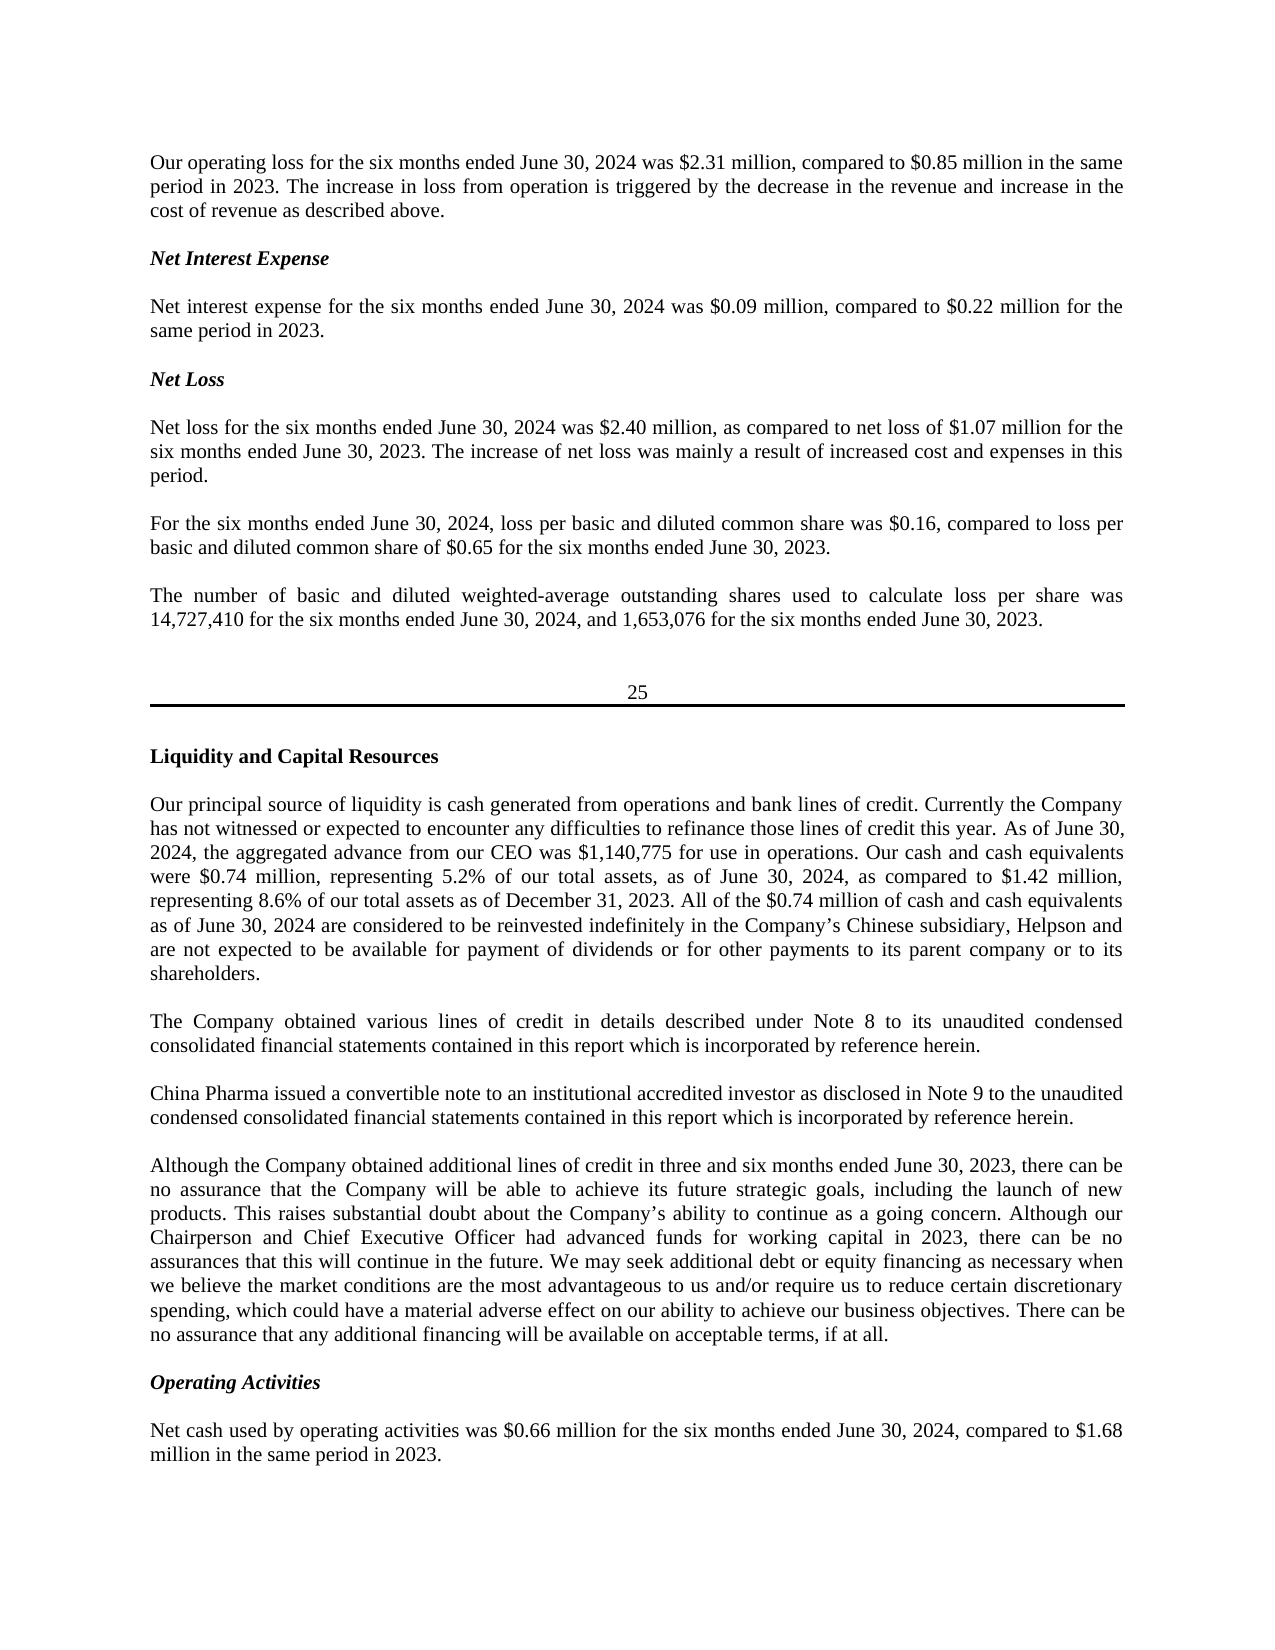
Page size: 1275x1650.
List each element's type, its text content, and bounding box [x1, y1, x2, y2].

text Liquidity and Capital Resources [150, 744, 1125, 768]
text Our operating loss for the six months ended June 30, 2024 was $2.31 million, compared to $0.85 million in the same period in 2023. The increase in loss from operation is triggered by the decrease in the revenue and increase in the cost of revenue as described above. [150, 150, 1125, 222]
text Net Interest Expense [150, 246, 1125, 270]
text Net cash used by operating activities was $0.66 million for the six months ended June 30, 2024, compared to $1.68 million in the same period in 2023. [150, 1418, 1125, 1466]
text The Company obtained various lines of credit in details described under Note 8 to its unaudited condensed consolidated financial statements contained in this report which is incorporated by reference herein. [150, 1009, 1125, 1057]
text China Pharma issued a convertible note to an institutional accredited investor as disclosed in Note 9 to the unaudited condensed consolidated financial statements contained in this report which is incorporated by reference herein. [150, 1081, 1125, 1129]
text Net loss for the six months ended June 30, 2024 was $2.40 million, as compared to net loss of $1.07 million for the six months ended June 30, 2023. The increase of net loss was mainly a result of increased cost and expenses in this period. [150, 415, 1125, 487]
text Although the Company obtained additional lines of credit in three and six months ended June 30, 2023, there can be no assurance that the Company will be able to achieve its future strategic goals, including the launch of new products. This raises substantial doubt about the Company’s ability to continue as a going concern. Although our Chairperson and Chief Executive Officer had advanced funds for working capital in 2023, there can be no assurances that this will continue in the future. We may seek additional debt or equity financing as necessary when we believe the market conditions are the most advantageous to us and/or require us to reduce certain discretionary spending, which could have a material adverse effect on our ability to achieve our business objectives. There can be no assurance that any additional financing will be available on acceptable terms, if at all. [150, 1153, 1125, 1346]
text Operating Activities [150, 1370, 1125, 1394]
text 25 [150, 680, 1125, 704]
text For the six months ended June 30, 2024, loss per basic and diluted common share was $0.16, compared to loss per basic and diluted common share of $0.65 for the six months ended June 30, 2023. [150, 511, 1125, 559]
text Our principal source of liquidity is cash generated from operations and bank lines of credit. Currently the Company has not witnessed or expected to encounter any difficulties to refinance those lines of credit this year. As of June 30, 2024, the aggregated advance from our CEO was $1,140,775 for use in operations. Our cash and cash equivalents were $0.74 million, representing 5.2% of our total assets, as of June 30, 2024, as compared to $1.42 million, representing 8.6% of our total assets as of December 31, 2023. All of the $0.74 million of cash and cash equivalents as of June 30, 2024 are considered to be reinvested indefinitely in the Company’s Chinese subsidiary, Helpson and are not expected to be available for payment of dividends or for other payments to its parent company or to its shareholders. [150, 792, 1125, 985]
text Net interest expense for the six months ended June 30, 2024 was $0.09 million, compared to $0.22 million for the same period in 2023. [150, 294, 1125, 342]
text Net Loss [150, 367, 1125, 391]
text The number of basic and diluted weighted-average outstanding shares used to calculate loss per share was 14,727,410 for the six months ended June 30, 2024, and 1,653,076 for the six months ended June 30, 2023. [150, 583, 1125, 631]
